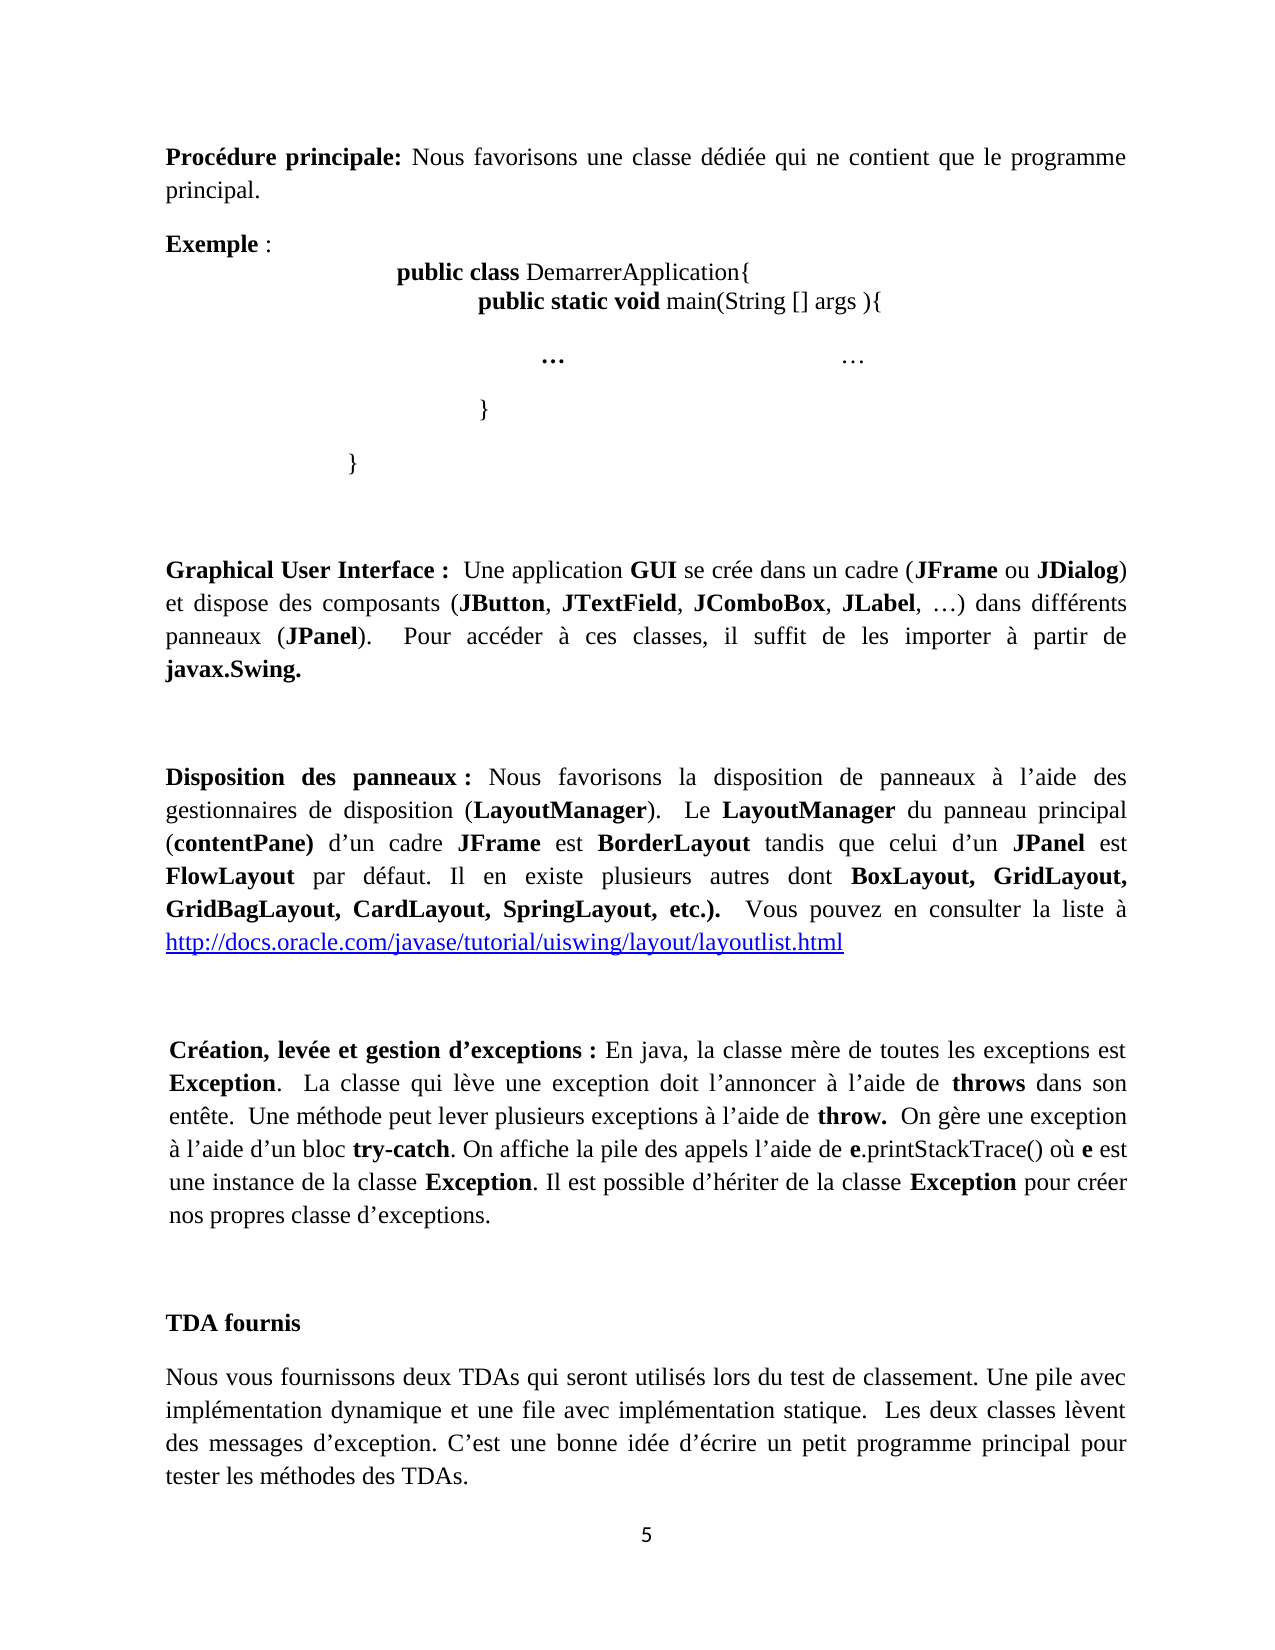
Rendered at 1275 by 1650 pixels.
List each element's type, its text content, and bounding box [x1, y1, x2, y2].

text Graphical User Interface : Une application GUI se crée dans un cadre (JFrame ou JDialog) et dispose des composants (JButton, JTextField, JComboBox, JLabel, …) dans différents panneaux (JPanel). Pour accéder à ces classes, il suffit de les importer à partir de javax.Swing. [165, 555, 1127, 683]
text TDA fournis [165, 1308, 1127, 1337]
text } [240, 448, 1127, 476]
text Création, levée et gestion d’exceptions : En java, la classe mère de toutes les exceptions est Exception. La classe qui lève une exception doit l’annoncer à l’aide de throws dans son entête. Une méthode peut lever plusieurs exceptions à l’aide de throw. On gère une exception à l’aide d’un bloc try-catch. On affiche la pile des appels l’aide de e.printStackTrace() où e est une instance de la classe Exception. Il est possible d’hériter de la classe Exception pour créer nos propres classe d’exceptions. [169, 1035, 1127, 1229]
text … … [240, 340, 1127, 369]
text public static void main(String [] args ){ [240, 286, 1127, 315]
text } [240, 394, 1127, 423]
text Disposition des panneaux : Nous favorisons la disposition de panneaux à l’aide des gestionnaires de disposition (LayoutManager). Le LayoutManager du panneau principal (contentPane) d’un cadre JFrame est BorderLayout tandis que celui d’un JPanel est FlowLayout par défaut. Il en existe plusieurs autres dont BoxLayout, GridLayout, GridBagLayout, CardLayout, SpringLayout, etc.). Vous pouvez en consulter la liste à http://docs.oracle.com/javase/tutorial/uiswing/layout/layoutlist.html [165, 762, 1127, 956]
text public class DemarrerApplication{ [165, 257, 1127, 286]
text Procédure principale: Nous favorisons une classe dédiée qui ne contient que le programme principal. [165, 142, 1127, 203]
text Nous vous fournissons deux TDAs qui seront utilisés lors du test de classement. Une pile avec implémentation dynamique et une file avec implémentation statique. Les deux classes lèvent des messages d’exception. C’est une bonne idée d’écrire un petit programme principal pour tester les méthodes des TDAs. [165, 1362, 1127, 1489]
text Exemple : [165, 229, 1127, 257]
